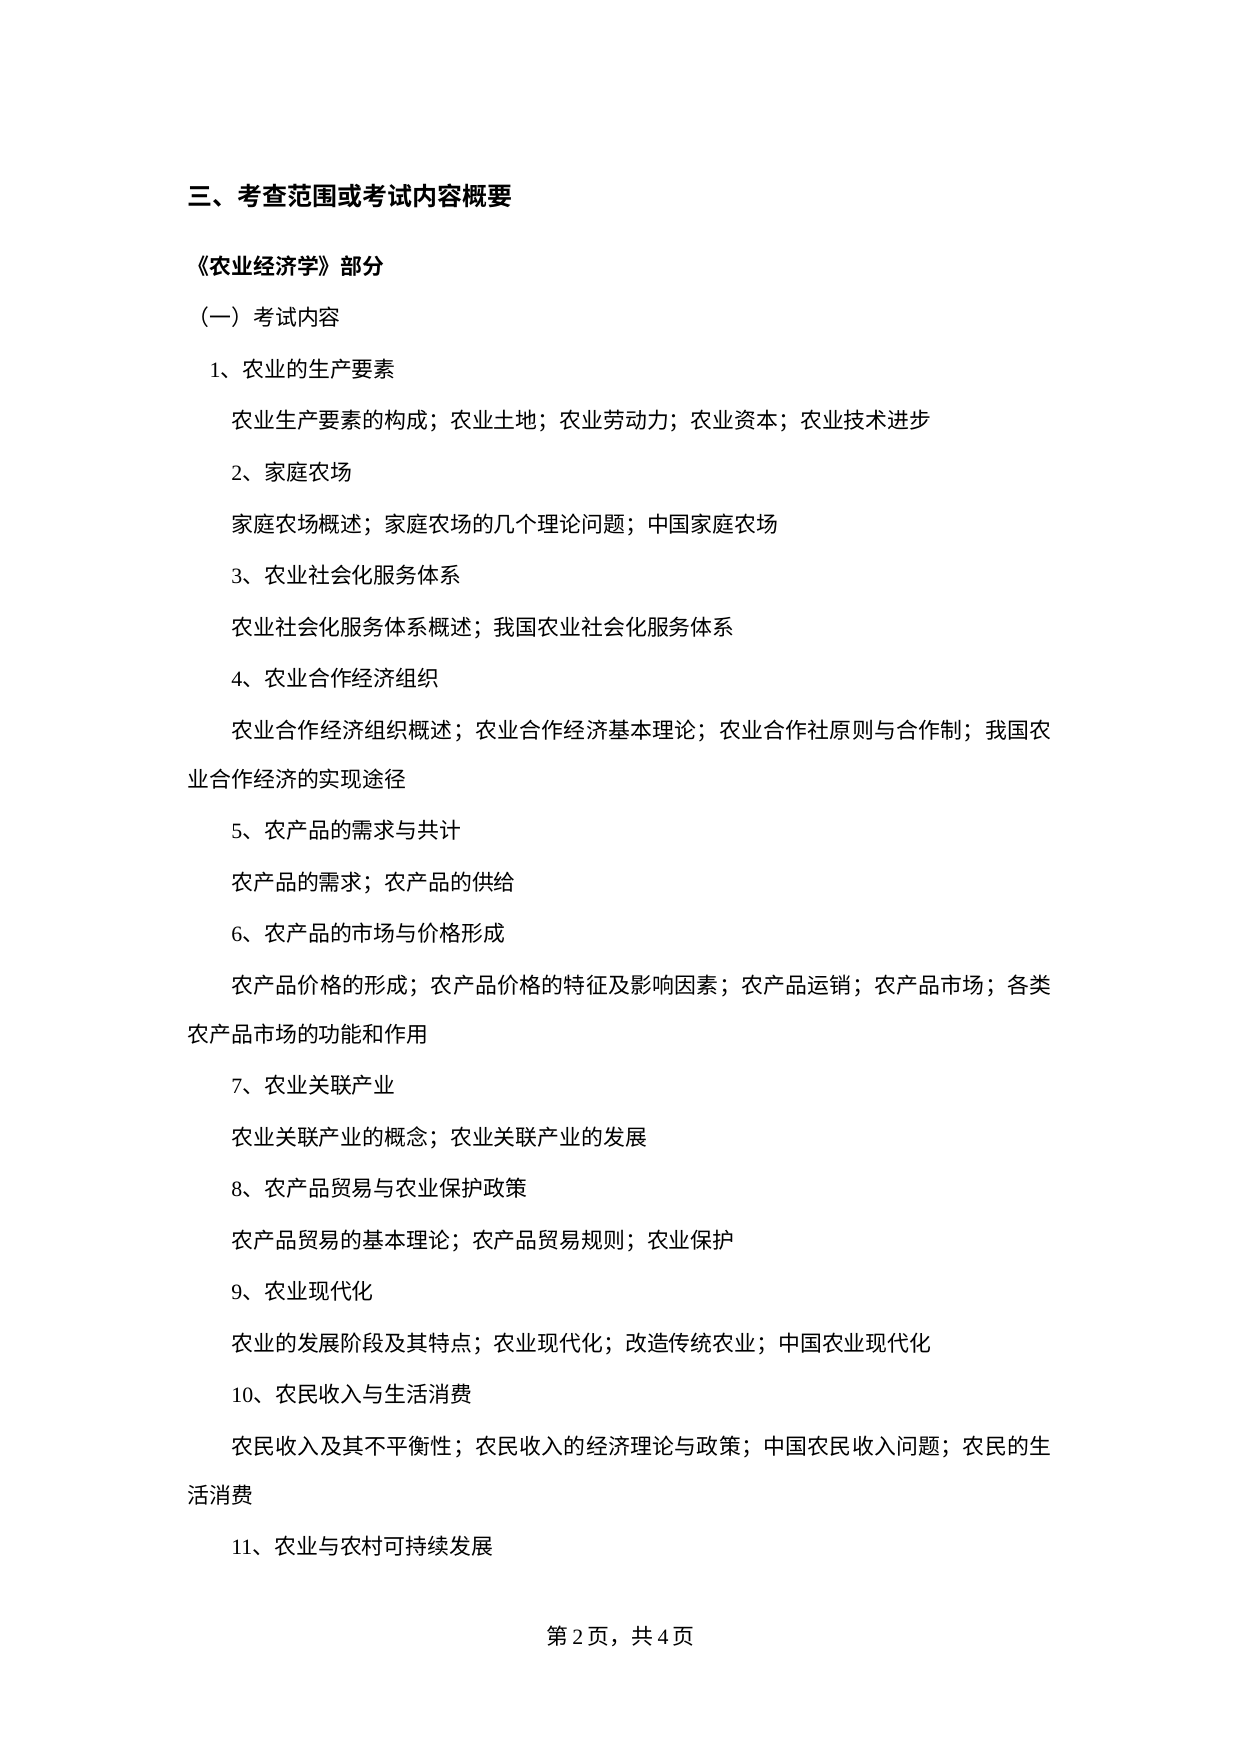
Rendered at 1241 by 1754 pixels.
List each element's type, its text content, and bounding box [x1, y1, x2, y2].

text 6、农产品的市场与价格形成 [187, 916, 1053, 948]
text 5、农产品的需求与共计 [187, 813, 1053, 845]
text 1、农业的生产要素 [187, 351, 1053, 384]
text 农业生产要素的构成；农业土地；农业劳动力；农业资本；农业技术进步 [187, 403, 1053, 436]
text 7、农业关联产业 [187, 1068, 1053, 1100]
text 农产品贸易的基本理论；农产品贸易规则；农业保护 [187, 1222, 1053, 1255]
text 《农业经济学》部分 [187, 248, 1053, 281]
text 农业关联产业的概念；农业关联产业的发展 [187, 1119, 1053, 1152]
text 2、家庭农场 [187, 454, 1053, 487]
text 家庭农场概述；家庭农场的几个理论问题；中国家庭农场 [187, 506, 1053, 539]
text 农业的发展阶段及其特点；农业现代化；改造传统农业；中国农业现代化 [187, 1326, 1053, 1358]
text 11、农业与农村可持续发展 [187, 1529, 1053, 1561]
text 10、农民收入与生活消费 [187, 1377, 1053, 1409]
text 8、农产品贸易与农业保护政策 [187, 1171, 1053, 1203]
text （一）考试内容 [187, 300, 1053, 332]
text 农产品价格的形成；农产品价格的特征及影响因素；农产品运销；农产品市场；各类农产品市场的功能和作用 [187, 967, 1053, 1049]
text 农民收入及其不平衡性；农民收入的经济理论与政策；中国农民收入问题；农民的生活消费 [187, 1429, 1053, 1510]
list 考查范围或考试内容概要 [187, 162, 1053, 227]
text 农产品的需求；农产品的供给 [187, 864, 1053, 897]
text 9、农业现代化 [187, 1274, 1053, 1306]
text 4、农业合作经济组织 [187, 661, 1053, 693]
text 农业合作经济组织概述；农业合作经济基本理论；农业合作社原则与合作制；我国农业合作经济的实现途径 [187, 712, 1053, 794]
text 3、农业社会化服务体系 [187, 558, 1053, 590]
text 农业社会化服务体系概述；我国农业社会化服务体系 [187, 609, 1053, 642]
